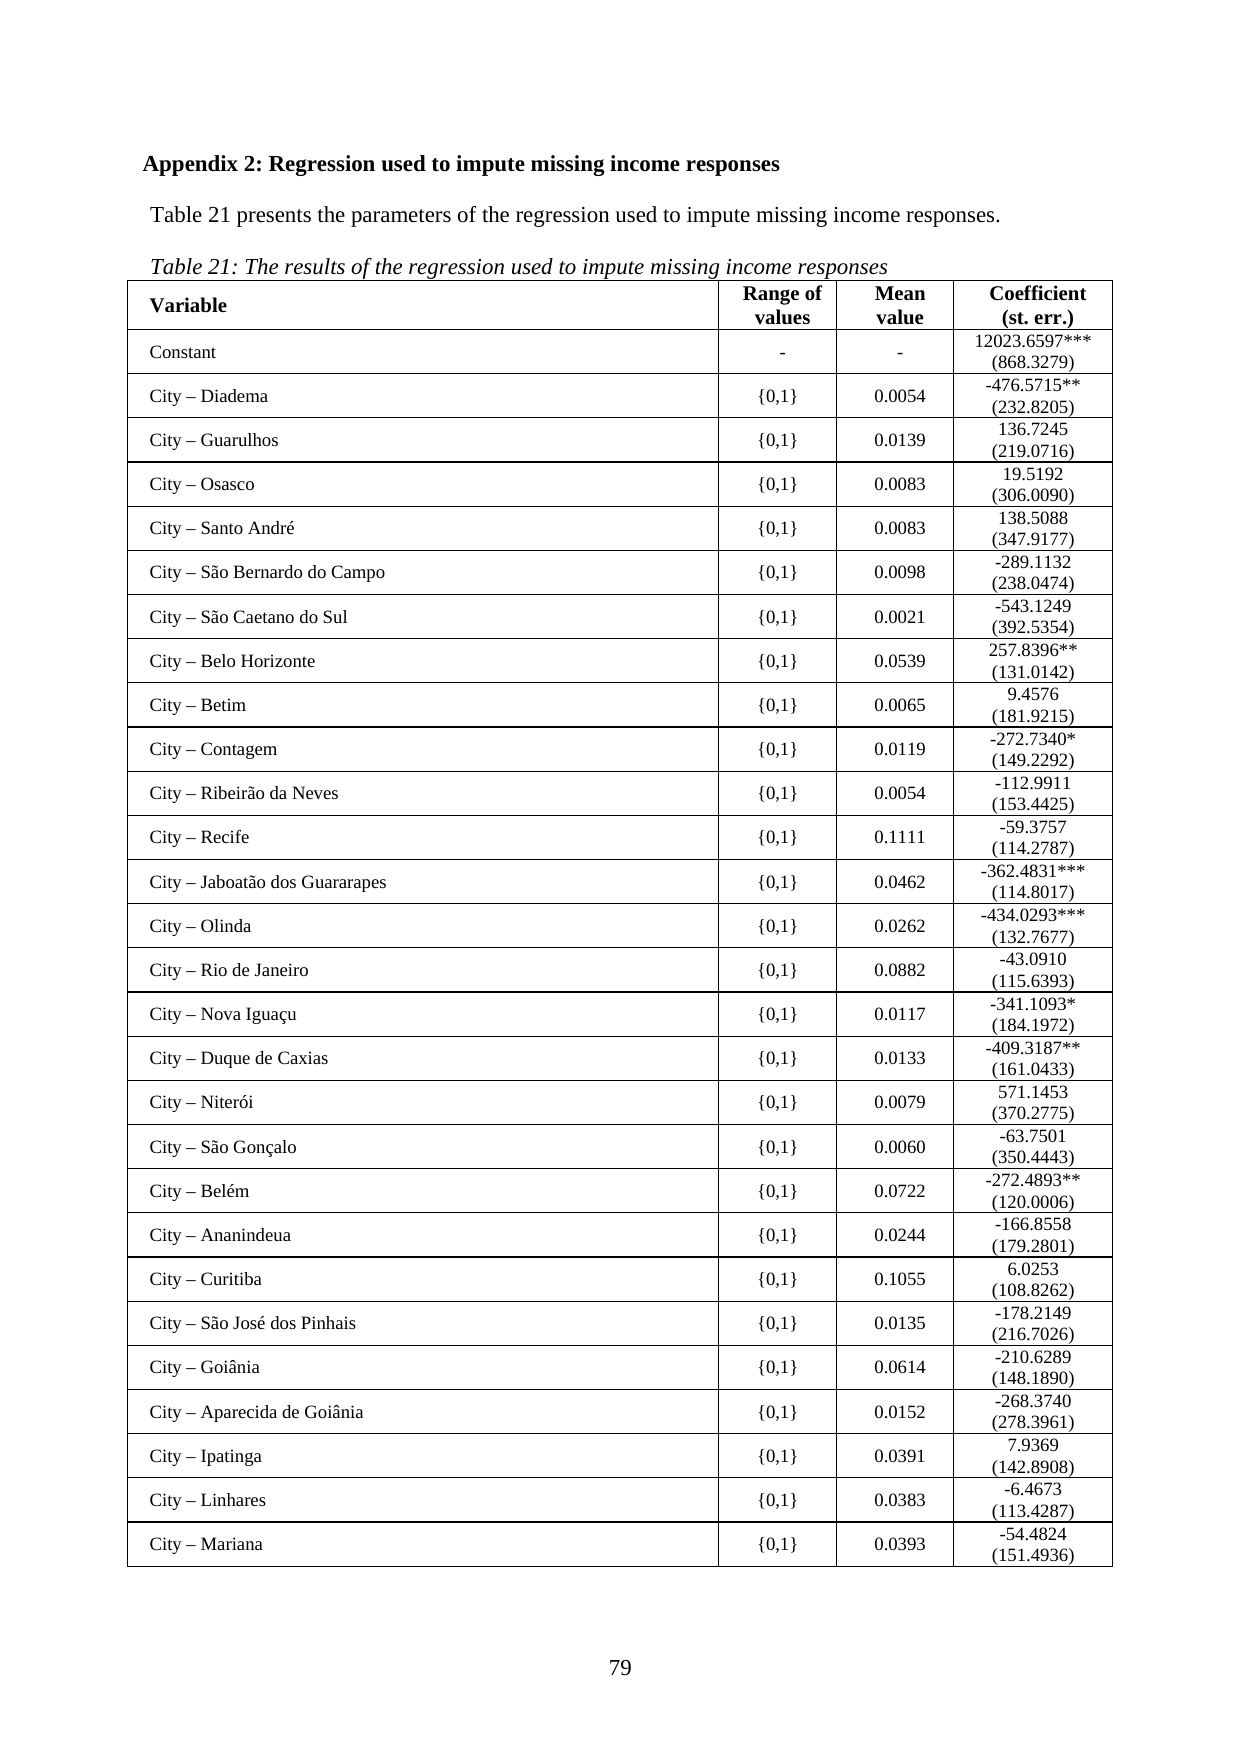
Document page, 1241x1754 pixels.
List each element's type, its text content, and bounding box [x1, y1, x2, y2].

table_cell 0.0722 [837, 1169, 953, 1212]
table_cell 0.0614 [837, 1346, 953, 1389]
table_cell -63.7501 (350.4443) [954, 1125, 1112, 1168]
table_cell {0,1} [719, 1434, 836, 1477]
table_cell {0,1} [719, 1523, 836, 1566]
table_cell City – Goiânia [128, 1346, 718, 1389]
table_cell 0.1111 [837, 816, 953, 859]
table_cell {0,1} [719, 1169, 836, 1212]
table_cell 0.0882 [837, 948, 953, 991]
table_cell {0,1} [719, 507, 836, 550]
table_cell City – Guarulhos [128, 418, 718, 461]
table_cell City – São Bernardo do Campo [128, 551, 718, 594]
table_cell {0,1} [719, 728, 836, 771]
table_cell 6.0253 (108.8262) [954, 1258, 1112, 1301]
table_cell City – Linhares [128, 1478, 718, 1521]
table_cell -43.0910 (115.6393) [954, 948, 1112, 991]
table_header Range of values [719, 281, 836, 329]
table_cell {0,1} [719, 683, 836, 726]
table_cell 138.5088 (347.9177) [954, 507, 1112, 550]
table_cell -6.4673 (113.4287) [954, 1478, 1112, 1521]
table_cell City – Contagem [128, 728, 718, 771]
table_cell City – Osasco [128, 463, 718, 506]
subtitle Appendix 2: Regression used to impute missing income responses [142, 150, 1090, 176]
table_cell {0,1} [719, 463, 836, 506]
table_cell {0,1} [719, 1346, 836, 1389]
table_cell 0.0391 [837, 1434, 953, 1477]
table_cell {0,1} [719, 595, 836, 638]
table_cell City – Recife [128, 816, 718, 859]
table_cell {0,1} [719, 639, 836, 682]
table_cell City – Belém [128, 1169, 718, 1212]
table_cell -210.6289 (148.1890) [954, 1346, 1112, 1389]
table_cell Constant [128, 330, 718, 373]
table_cell {0,1} [719, 551, 836, 594]
table_cell {0,1} [719, 1478, 836, 1521]
table_cell {0,1} [719, 1125, 836, 1168]
table_cell 0.0139 [837, 418, 953, 461]
table_cell {0,1} [719, 418, 836, 461]
table_cell -476.5715** (232.8205) [954, 374, 1112, 417]
table_cell City – Rio de Janeiro [128, 948, 718, 991]
table_cell 9.4576 (181.9215) [954, 683, 1112, 726]
table_cell 0.0083 [837, 507, 953, 550]
table_cell -409.3187** (161.0433) [954, 1037, 1112, 1080]
table_header Mean value [837, 281, 953, 329]
table_cell - [719, 330, 836, 373]
table_cell City – Belo Horizonte [128, 639, 718, 682]
table_cell City – Olinda [128, 904, 718, 947]
table_cell 0.0054 [837, 772, 953, 815]
text Table 21 presents the parameters of the regression used to impute missing income responses. [150, 201, 1090, 228]
table_cell City – Ipatinga [128, 1434, 718, 1477]
table_cell -112.9911 (153.4425) [954, 772, 1112, 815]
table_cell {0,1} [719, 1302, 836, 1345]
table_cell 0.0119 [837, 728, 953, 771]
table_cell City – Jaboatão dos Guararapes [128, 860, 718, 903]
table_cell 0.0079 [837, 1081, 953, 1124]
table_cell 0.0054 [837, 374, 953, 417]
table_cell -54.4824 (151.4936) [954, 1523, 1112, 1566]
table_cell 0.0083 [837, 463, 953, 506]
table_cell City – Mariana [128, 1523, 718, 1566]
table_cell -166.8558 (179.2801) [954, 1213, 1112, 1256]
table_cell -272.7340* (149.2292) [954, 728, 1112, 771]
table_cell {0,1} [719, 772, 836, 815]
table_cell 7.9369 (142.8908) [954, 1434, 1112, 1477]
table_cell {0,1} [719, 904, 836, 947]
table_cell 19.5192 (306.0090) [954, 463, 1112, 506]
table_cell 0.0262 [837, 904, 953, 947]
table_cell -272.4893** (120.0006) [954, 1169, 1112, 1212]
table_cell City – Santo André [128, 507, 718, 550]
table_cell City – Duque de Caxias [128, 1037, 718, 1080]
table_cell 0.0060 [837, 1125, 953, 1168]
table_cell 571.1453 (370.2775) [954, 1081, 1112, 1124]
table_cell 0.0539 [837, 639, 953, 682]
table_cell -178.2149 (216.7026) [954, 1302, 1112, 1345]
table_cell -434.0293*** (132.7677) [954, 904, 1112, 947]
table_cell City – Betim [128, 683, 718, 726]
table_cell 0.0462 [837, 860, 953, 903]
table_cell City – São Gonçalo [128, 1125, 718, 1168]
table_cell 0.0135 [837, 1302, 953, 1345]
table_cell 0.0244 [837, 1213, 953, 1256]
table_cell 0.0021 [837, 595, 953, 638]
table_cell -362.4831*** (114.8017) [954, 860, 1112, 903]
table_cell {0,1} [719, 1037, 836, 1080]
table_cell - [837, 330, 953, 373]
table_cell 0.0152 [837, 1390, 953, 1433]
table_cell {0,1} [719, 860, 836, 903]
table_cell City – Niterói [128, 1081, 718, 1124]
table_cell {0,1} [719, 374, 836, 417]
table_cell 0.1055 [837, 1258, 953, 1301]
table_cell 257.8396** (131.0142) [954, 639, 1112, 682]
table_cell 136.7245 (219.0716) [954, 418, 1112, 461]
table_cell City – Aparecida de Goiânia [128, 1390, 718, 1433]
table_cell -341.1093* (184.1972) [954, 993, 1112, 1036]
table_cell {0,1} [719, 816, 836, 859]
table_cell {0,1} [719, 1081, 836, 1124]
text Table 21: The results of the regression used to impute missing income responses [150, 253, 1090, 280]
table_cell City – São Caetano do Sul [128, 595, 718, 638]
table_cell City – Diadema [128, 374, 718, 417]
table_cell {0,1} [719, 948, 836, 991]
table_cell City – São José dos Pinhais [128, 1302, 718, 1345]
table_cell {0,1} [719, 1258, 836, 1301]
table_cell {0,1} [719, 1213, 836, 1256]
table_cell {0,1} [719, 1390, 836, 1433]
table_header Coefficient (st. err.) [954, 281, 1112, 329]
table_cell -59.3757 (114.2787) [954, 816, 1112, 859]
table_cell -289.1132 (238.0474) [954, 551, 1112, 594]
table_cell -543.1249 (392.5354) [954, 595, 1112, 638]
table_cell City – Curitiba [128, 1258, 718, 1301]
table_cell 0.0117 [837, 993, 953, 1036]
table_cell 12023.6597*** (868.3279) [954, 330, 1112, 373]
table_cell City – Nova Iguaçu [128, 993, 718, 1036]
table_cell 0.0098 [837, 551, 953, 594]
table_cell {0,1} [719, 993, 836, 1036]
table_cell 0.0065 [837, 683, 953, 726]
table_cell City – Ananindeua [128, 1213, 718, 1256]
table_cell 0.0393 [837, 1523, 953, 1566]
table_cell -268.3740 (278.3961) [954, 1390, 1112, 1433]
table_cell City – Ribeirão da Neves [128, 772, 718, 815]
table_cell 0.0133 [837, 1037, 953, 1080]
table_header Variable [128, 281, 718, 329]
table_cell 0.0383 [837, 1478, 953, 1521]
